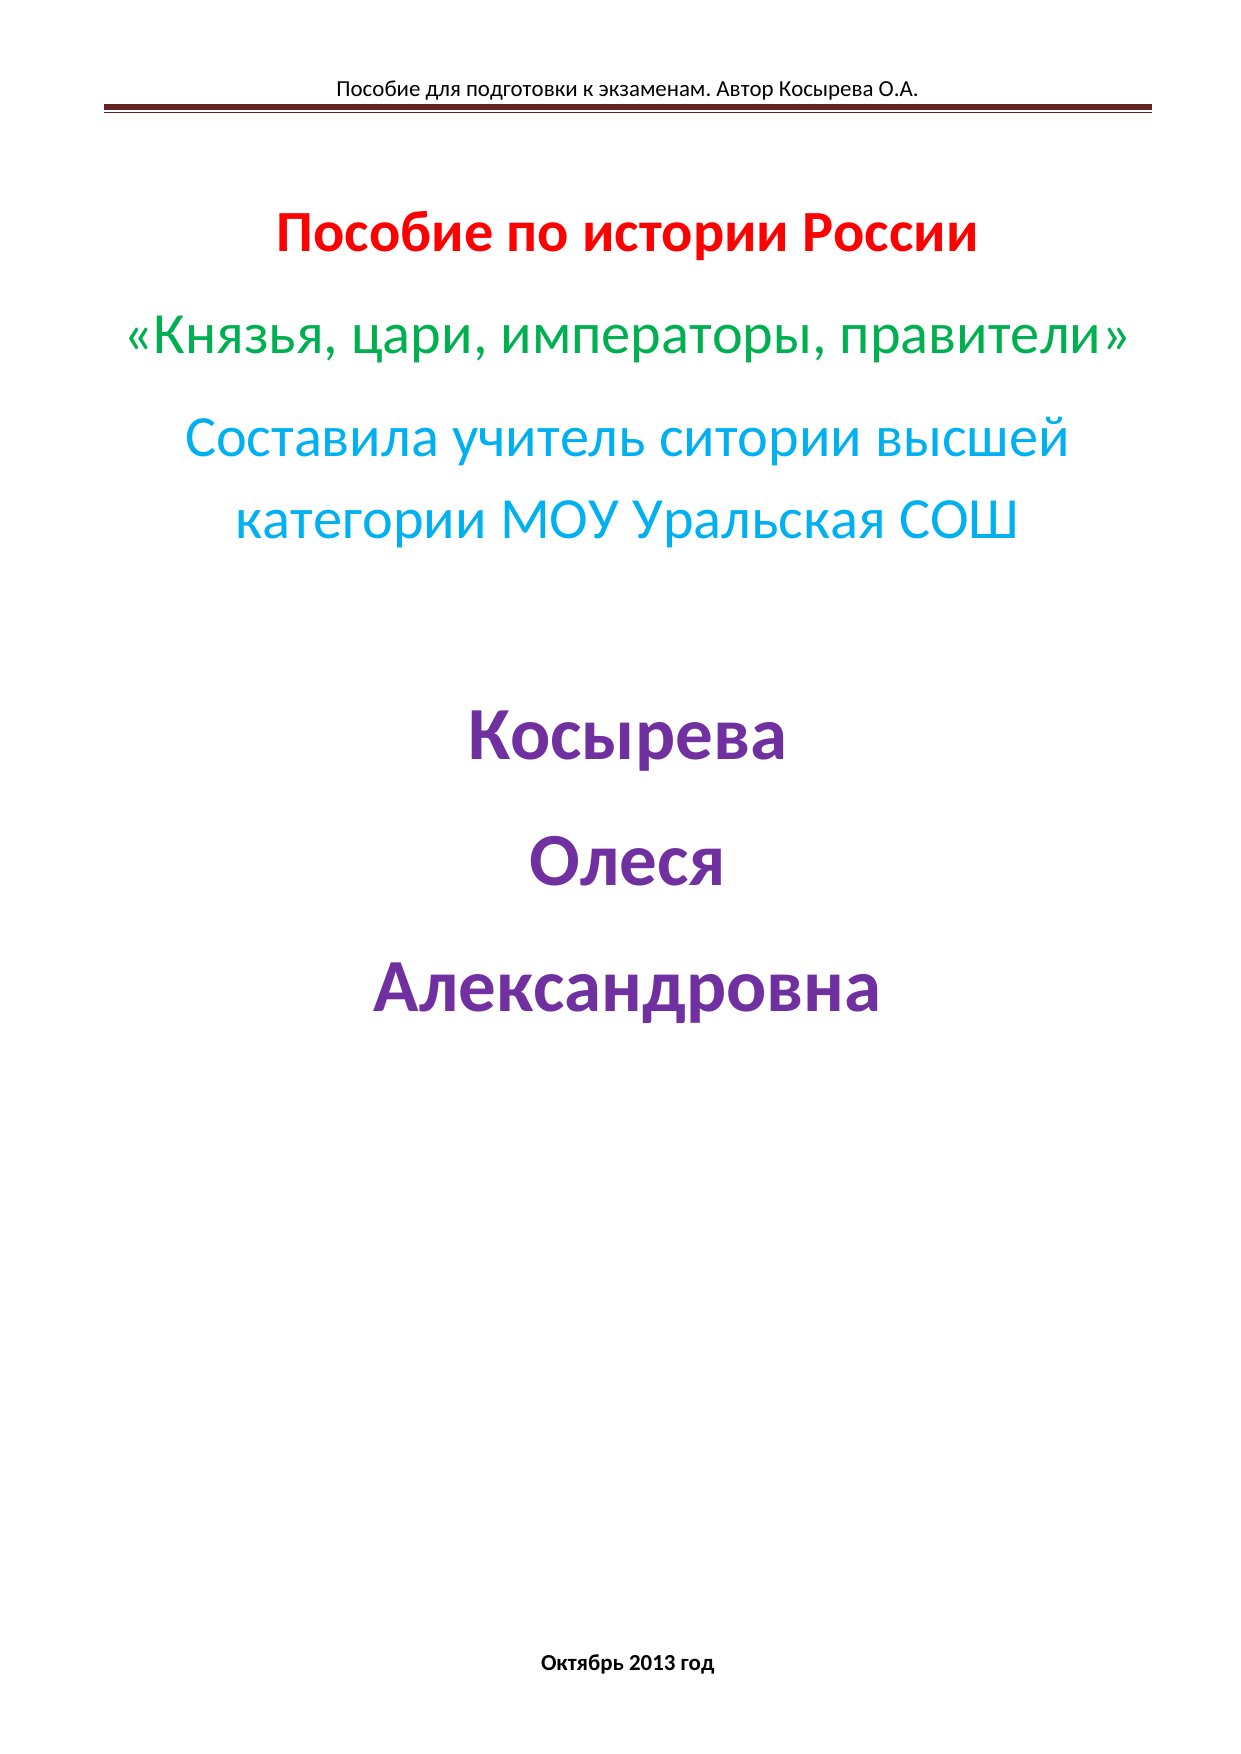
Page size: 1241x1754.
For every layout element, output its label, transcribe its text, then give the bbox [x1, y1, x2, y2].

text Косырева [103, 687, 1152, 778]
text Пособие по истории России [103, 194, 1152, 266]
text Составила учитель ситории высшей категории МОУ Уральская СОШ [103, 400, 1152, 553]
text Александровна [103, 939, 1152, 1031]
text «Князья, цари, императоры, правители» [103, 297, 1152, 368]
text Октябрь 2013 год [103, 1648, 1152, 1676]
text Олеся [103, 813, 1152, 904]
